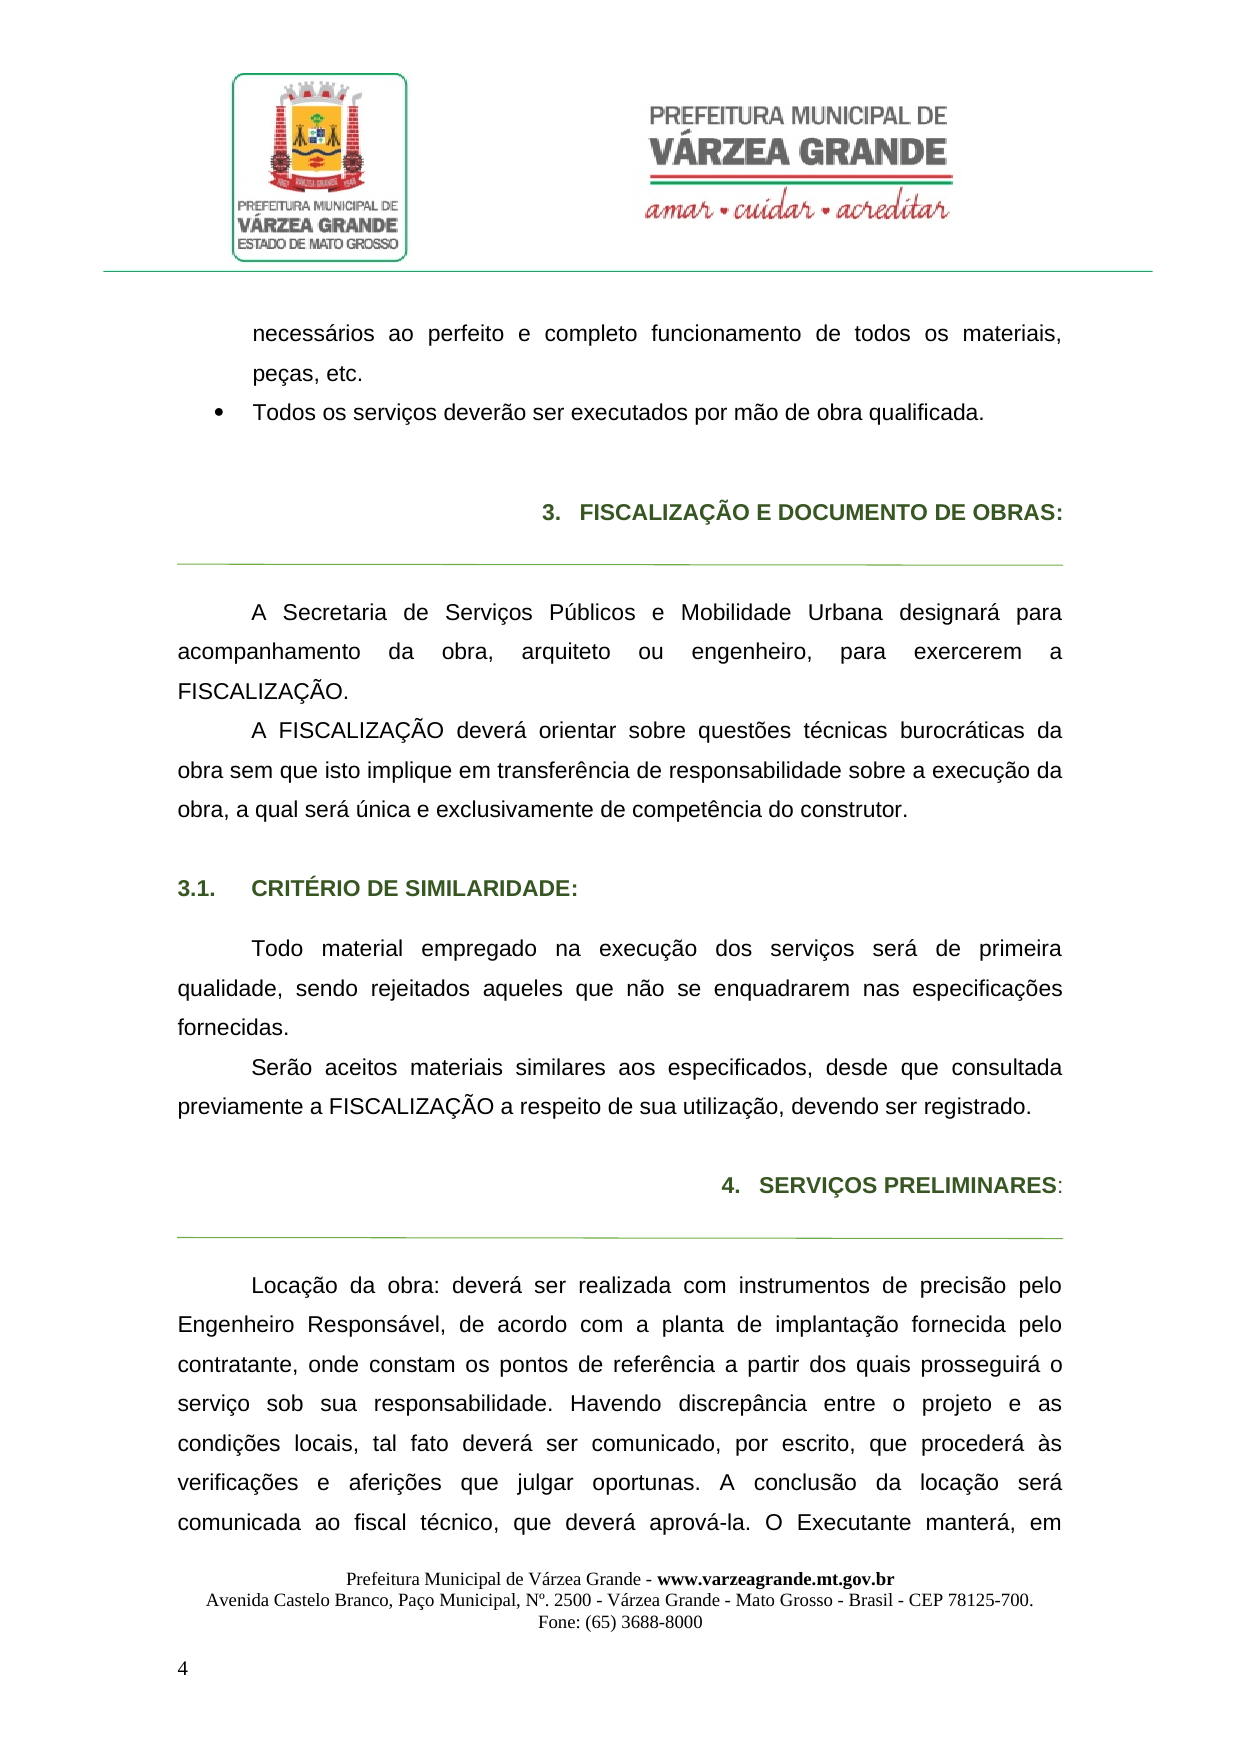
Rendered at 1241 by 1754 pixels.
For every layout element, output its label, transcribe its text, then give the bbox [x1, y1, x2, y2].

text Serão aceitos materiais similares aos especificados, desde que consultada previamente a FISCALIZAÇÃO a respeito de sua utilização, devendo ser registrado. [177, 1054, 1063, 1119]
list CRITÉRIO DE SIMILARIDADE: [177, 875, 1063, 901]
text A FISCALIZAÇÃO deverá orientar sobre questões técnicas burocráticas da obra sem que isto implique em transferência de responsabilidade sobre a execução da obra, a qual será única e exclusivamente de competência do construtor. [177, 717, 1063, 822]
list FISCALIZAÇÃO E DOCUMENTO DE OBRAS: [215, 499, 1063, 525]
list SERVIÇOS PRELIMINARES: [215, 1172, 1063, 1198]
text Todo material empregado na execução dos serviços será de primeira qualidade, sendo rejeitados aqueles que não se enquadrarem nas especificações fornecidas. [177, 935, 1063, 1041]
text A Secretaria de Serviços Públicos e Mobilidade Urbana designará para acompanhamento da obra, arquiteto ou engenheiro, para exercerem a FISCALIZAÇÃO. [177, 599, 1063, 704]
list Todos os serviços deverão ser executados por mão de obra qualificada. [215, 399, 1063, 425]
picture [103, 73, 1153, 272]
